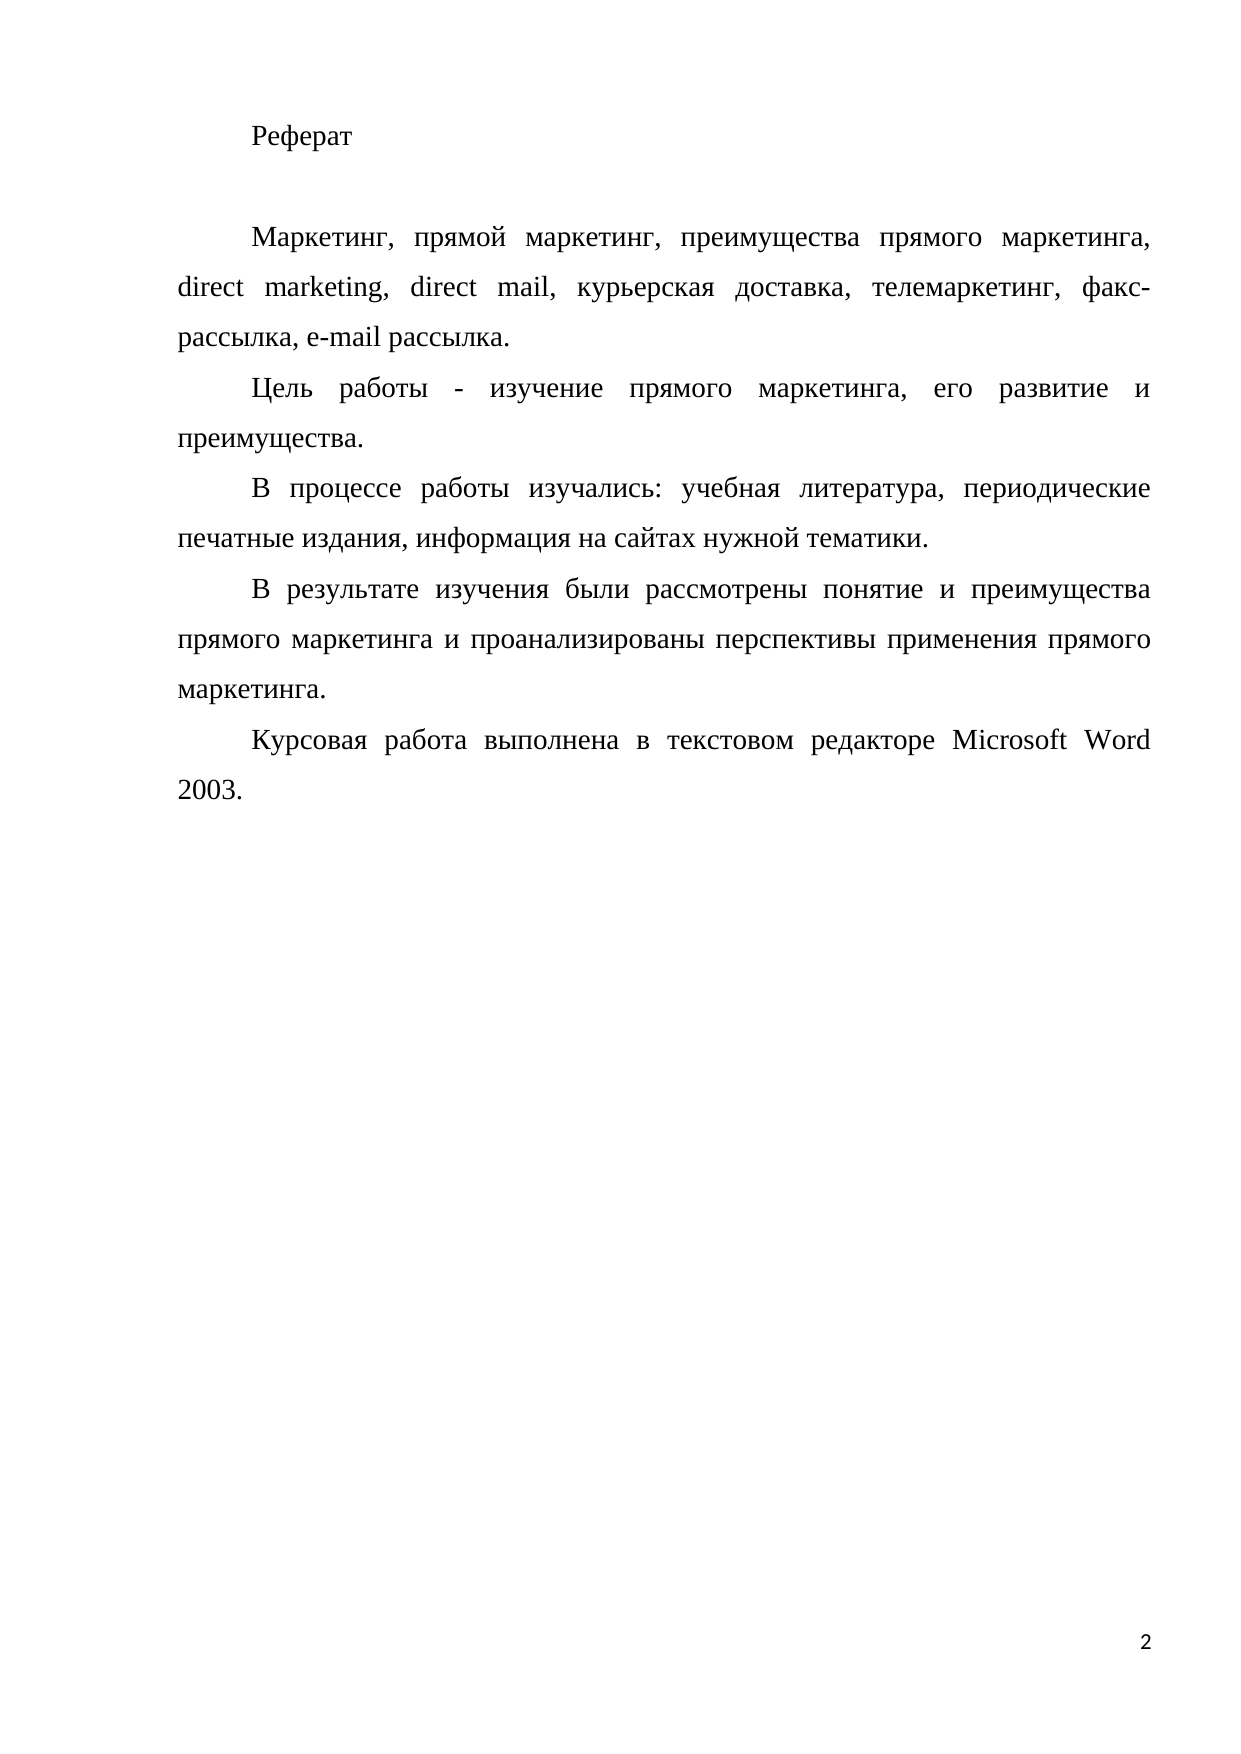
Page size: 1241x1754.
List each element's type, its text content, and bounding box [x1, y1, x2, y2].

text Цель работы - изучение прямого маркетинга, его развитие и преимущества. [177, 370, 1152, 453]
text В результате изучения были рассмотрены понятие и преимущества прямого маркетинга и проанализированы перспективы применения прямого маркетинга. [177, 571, 1152, 705]
text Реферат [177, 118, 1152, 152]
text Маркетинг, прямой маркетинг, преимущества прямого маркетинга, direct marketing, direct mail, курьерская доставка, телемаркетинг, факс-рассылка, e-mail рассылка. [177, 219, 1152, 353]
text В процессе работы изучались: учебная литература, периодические печатные издания, информация на сайтах нужной тематики. [177, 470, 1152, 554]
text Курсовая работа выполнена в текстовом редакторе Microsoft Word 2003. [177, 722, 1152, 806]
